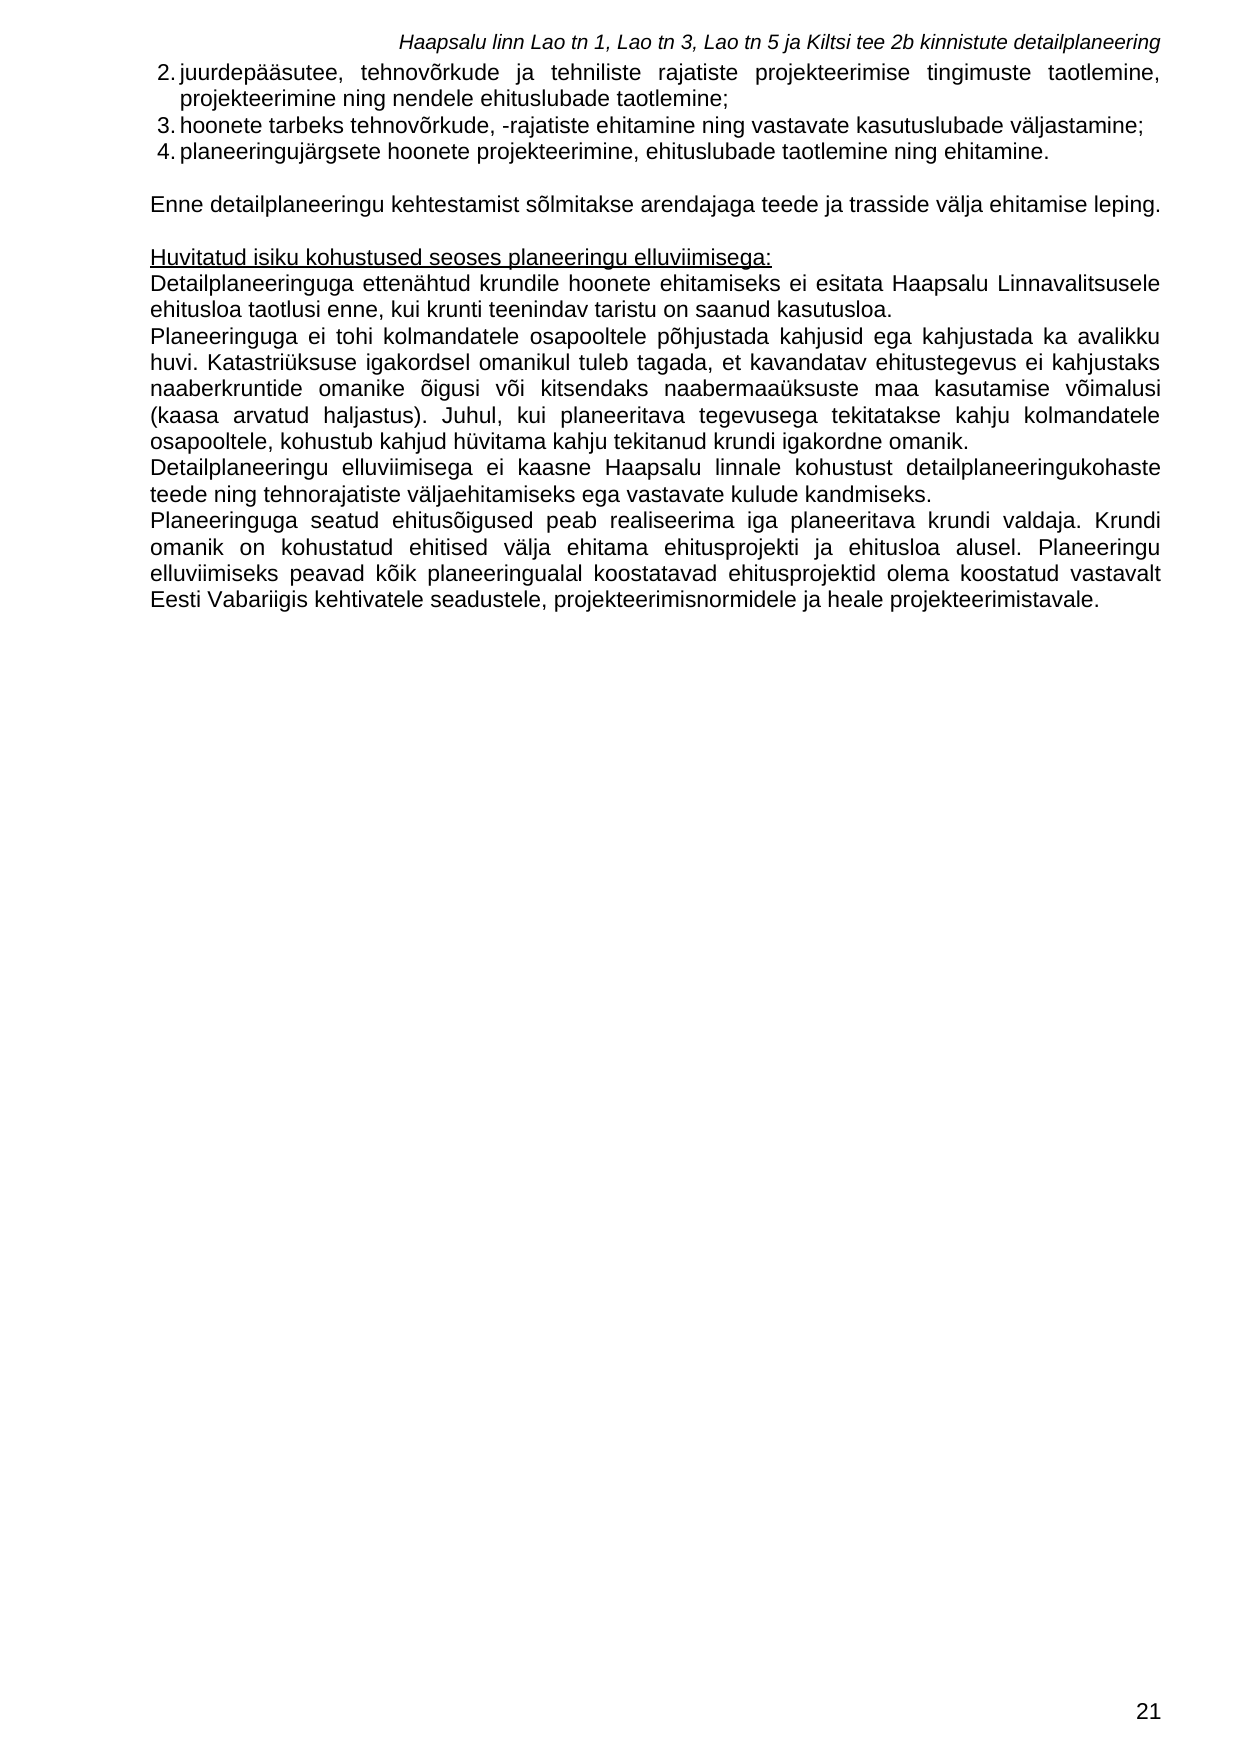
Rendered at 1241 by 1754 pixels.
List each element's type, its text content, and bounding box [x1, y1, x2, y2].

text Planeeringuga ei tohi kolmandatele osapooltele põhjustada kahjusid ega kahjustada ka avalikku huvi. Katastriüksuse igakordsel omanikul tuleb tagada, et kavandatav ehitustegevus ei kahjustaks naaberkruntide omanike õigusi või kitsendaks naabermaaüksuste maa kasutamise võimalusi (kaasa arvatud haljastus). Juhul, kui planeeritava tegevusega tekitatakse kahju kolmandatele osapooltele, kohustub kahjud hüvitama kahju tekitanud krundi igakordne omanik. [150, 323, 1161, 454]
list juurdepääsutee, tehnovõrkude ja tehniliste rajatiste projekteerimise tingimuste taotlemine, projekteerimine ning nendele ehituslubade taotlemine; [157, 59, 1161, 112]
text Huvitatud isiku kohustused seoses planeeringu elluviimisega: [150, 243, 1161, 270]
text Detailplaneeringu elluviimisega ei kaasne Haapsalu linnale kohustust detailplaneeringukohaste teede ning tehnorajatiste väljaehitamiseks ega vastavate kulude kandmiseks. [150, 454, 1161, 507]
list hoonete tarbeks tehnovõrkude, -rajatiste ehitamine ning vastavate kasutuslubade väljastamine; [157, 112, 1161, 138]
list planeeringujärgsete hoonete projekteerimine, ehituslubade taotlemine ning ehitamine. [157, 138, 1161, 164]
text Planeeringuga seatud ehitusõigused peab realiseerima iga planeeritava krundi valdaja. Krundi omanik on kohustatud ehitised välja ehitama ehitusprojekti ja ehitusloa alusel. Planeeringu elluviimiseks peavad kõik planeeringualal koostatavad ehitusprojektid olema koostatud vastavalt Eesti Vabariigis kehtivatele seadustele, projekteerimisnormidele ja heale projekteerimistavale. [150, 507, 1161, 612]
text Enne detailplaneeringu kehtestamist sõlmitakse arendajaga teede ja trasside välja ehitamise leping. [150, 191, 1169, 217]
text Detailplaneeringuga ettenähtud krundile hoonete ehitamiseks ei esitata Haapsalu Linnavalitsusele ehitusloa taotlusi enne, kui krunti teenindav taristu on saanud kasutusloa. [150, 270, 1161, 323]
